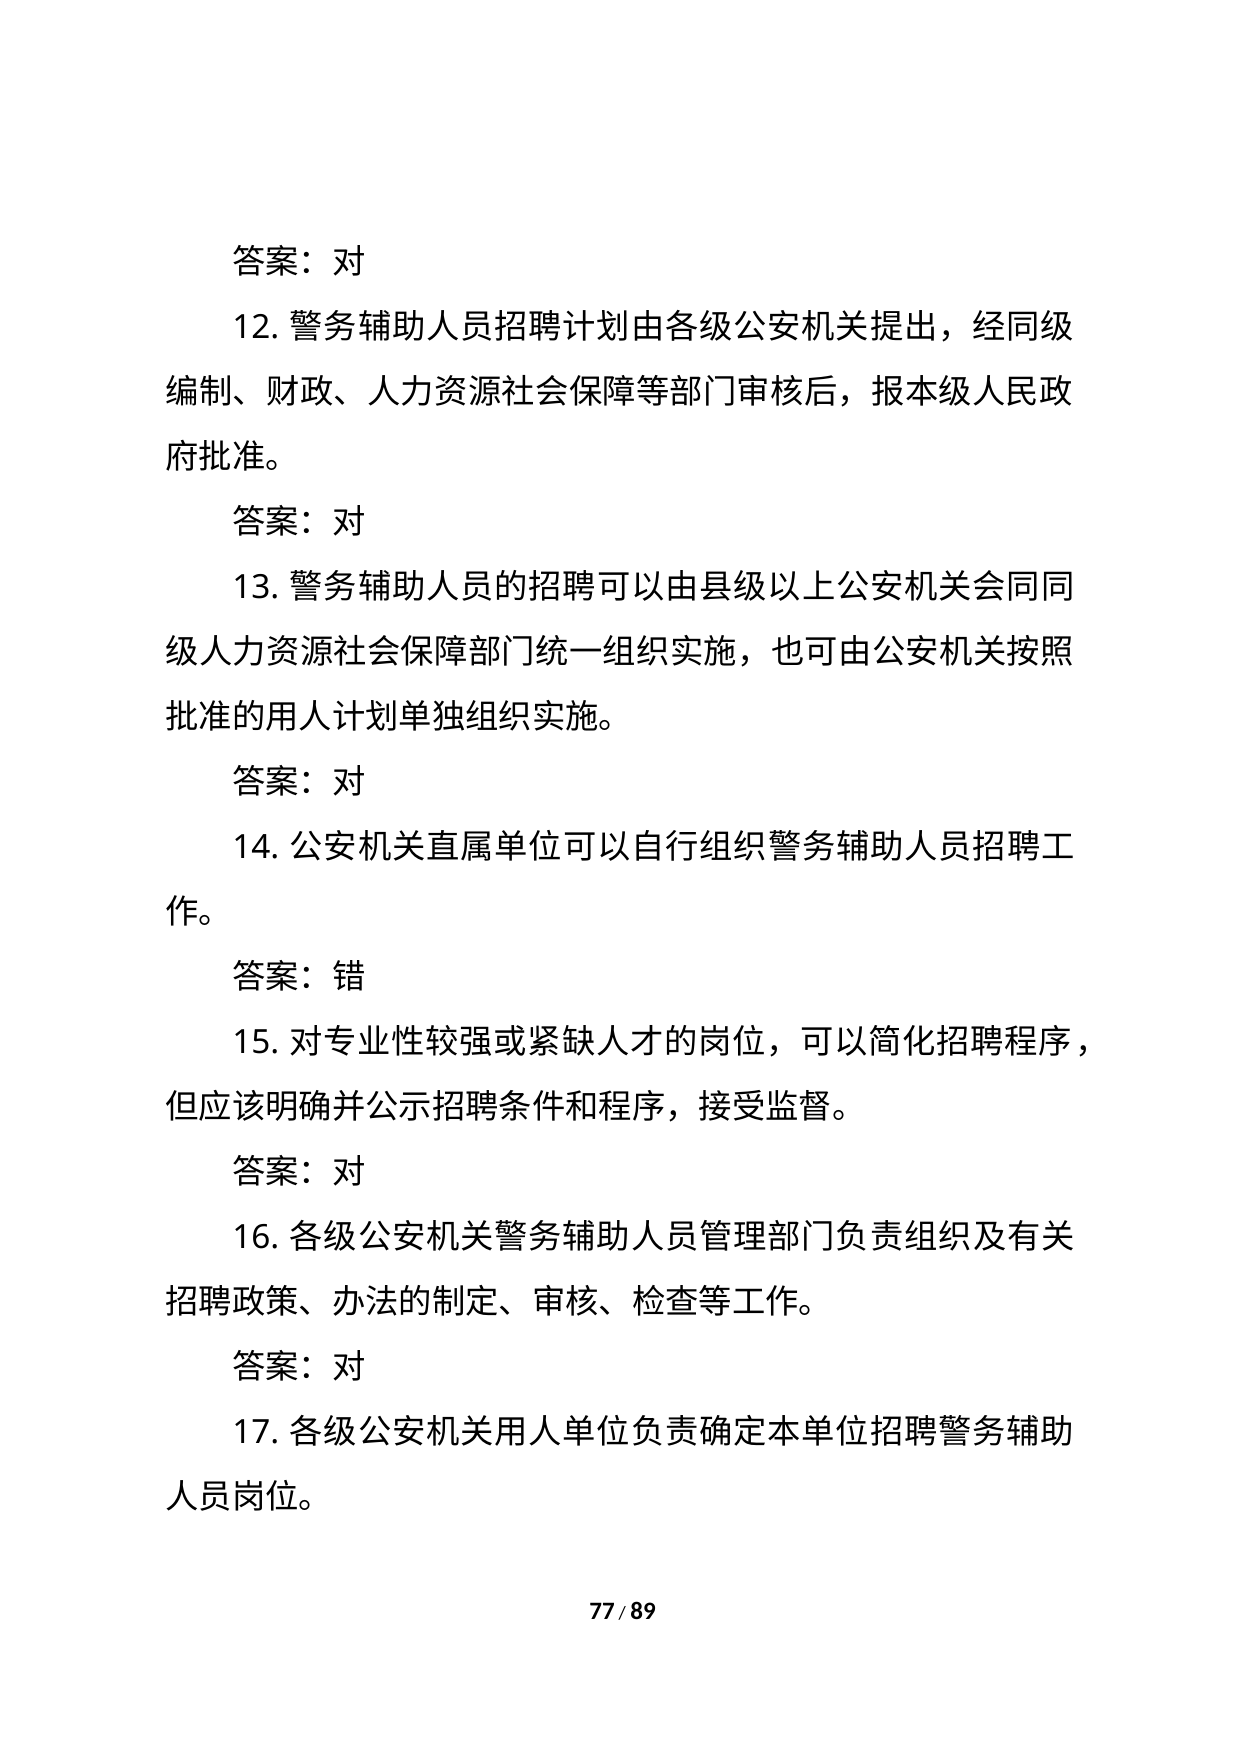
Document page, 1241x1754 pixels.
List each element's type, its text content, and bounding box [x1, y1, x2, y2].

text 答案：错 [165, 942, 1075, 1007]
text 13. 警务辅助人员的招聘可以由县级以上公安机关会同同级人力资源社会保障部门统一组织实施，也可由公安机关按照批准的用人计划单独组织实施。 [165, 552, 1075, 747]
text 答案：对 [165, 227, 1075, 292]
text 答案：对 [165, 487, 1075, 552]
text 16. 各级公安机关警务辅助人员管理部门负责组织及有关招聘政策、办法的制定、审核、检查等工作。 [165, 1202, 1075, 1332]
text 答案：对 [165, 1332, 1075, 1397]
text 答案：对 [165, 1137, 1075, 1202]
text 12. 警务辅助人员招聘计划由各级公安机关提出，经同级编制、财政、人力资源社会保障等部门审核后，报本级人民政府批准。 [165, 292, 1075, 487]
text 15. 对专业性较强或紧缺人才的岗位，可以简化招聘程序，但应该明确并公示招聘条件和程序，接受监督。 [165, 1007, 1075, 1137]
text 14. 公安机关直属单位可以自行组织警务辅助人员招聘工作。 [165, 812, 1075, 942]
text 答案：对 [165, 747, 1075, 812]
text 17. 各级公安机关用人单位负责确定本单位招聘警务辅助人员岗位。 [165, 1397, 1075, 1527]
